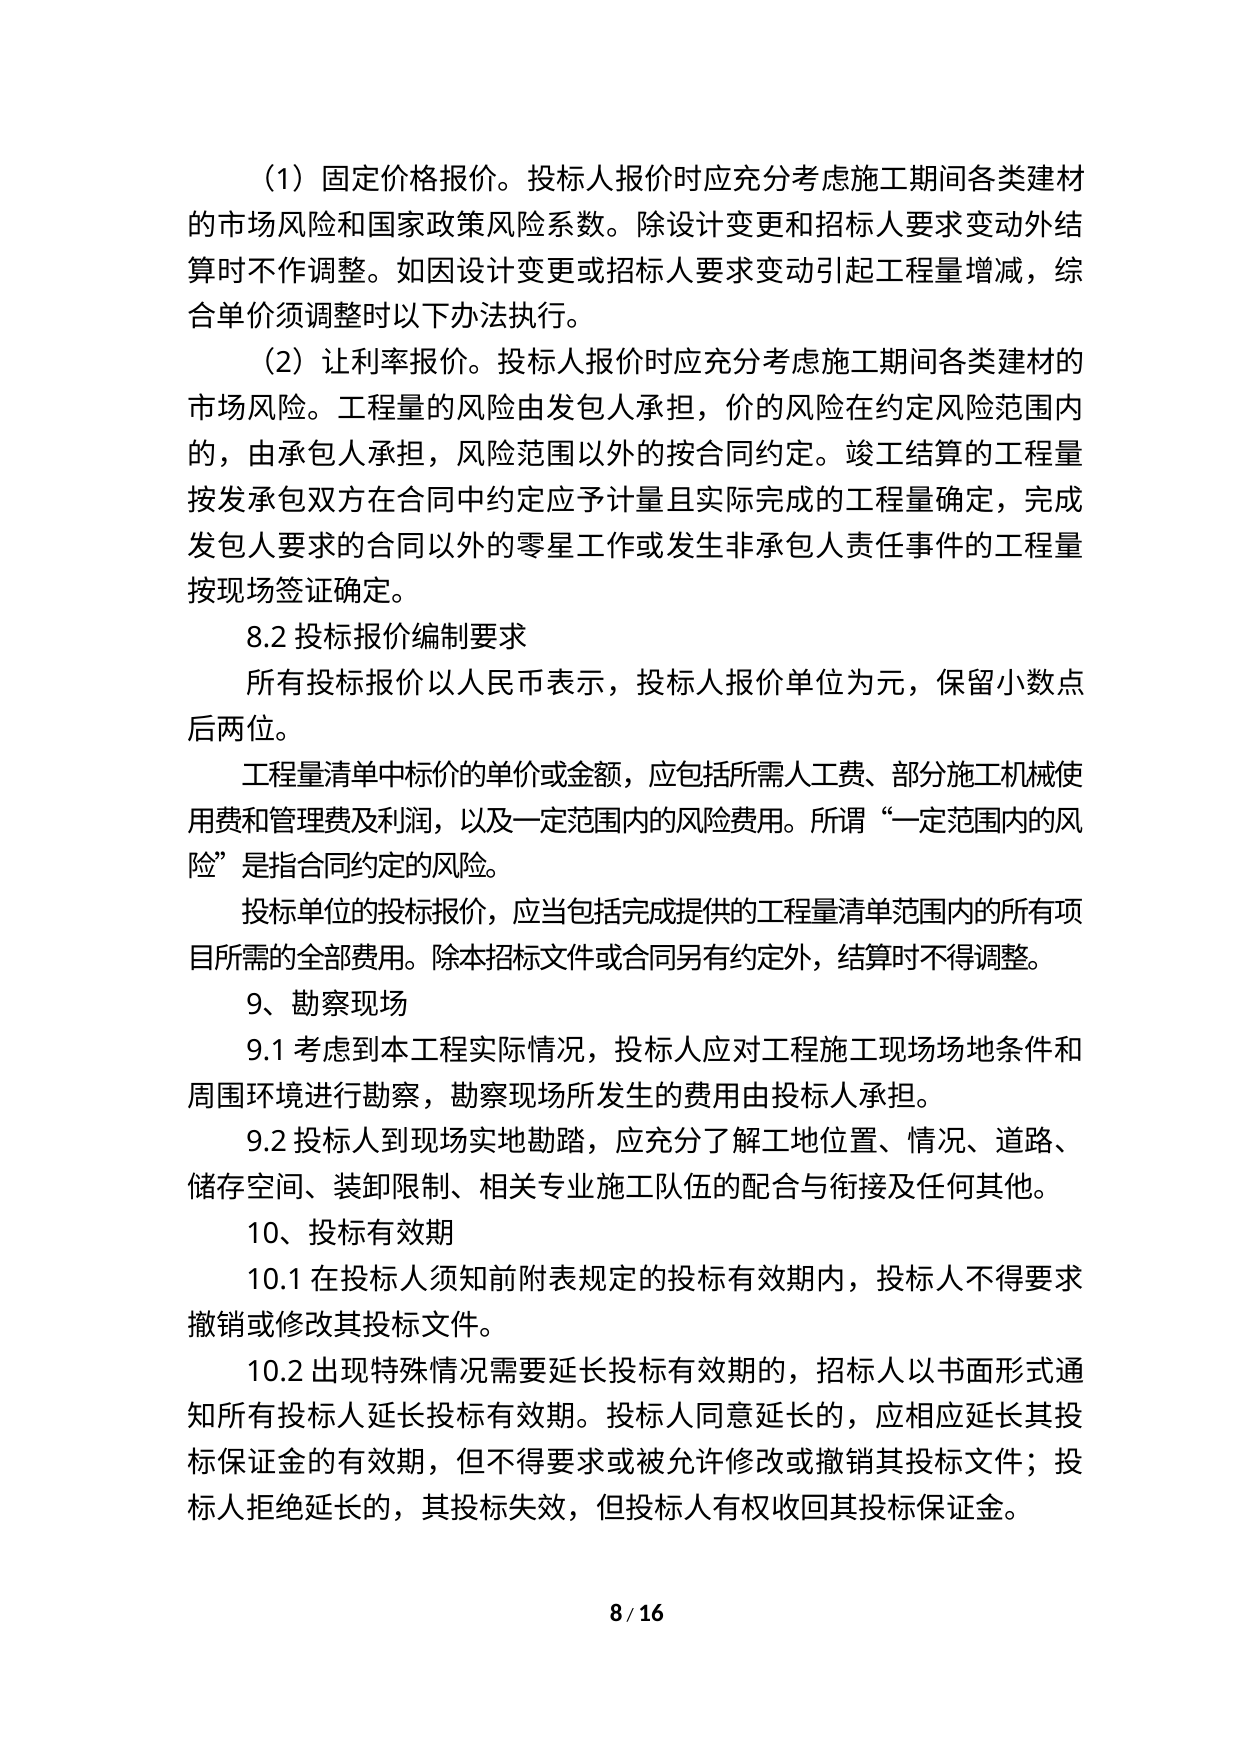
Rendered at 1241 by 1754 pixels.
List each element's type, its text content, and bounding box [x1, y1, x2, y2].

text （2）让利率报价。投标人报价时应充分考虑施工期间各类建材的市场风险。工程量的风险由发包人承担，价的风险在约定风险范围内的，由承包人承担，风险范围以外的按合同约定。竣工结算的工程量按发承包双方在合同中约定应予计量且实际完成的工程量确定，完成发包人要求的合同以外的零星工作或发生非承包人责任事件的工程量按现场签证确定。 [187, 336, 1085, 611]
text 所有投标报价以人民币表示，投标人报价单位为元，保留小数点后两位。 [187, 657, 1085, 748]
text 9、勘察现场 [187, 978, 1085, 1023]
text 9.1考虑到本工程实际情况，投标人应对工程施工现场场地条件和周围环境进行勘察，勘察现场所发生的费用由投标人承担。 [187, 1023, 1085, 1115]
text （1）固定价格报价。投标人报价时应充分考虑施工期间各类建材的市场风险和国家政策风险系数。除设计变更和招标人要求变动外结算时不作调整。如因设计变更或招标人要求变动引起工程量增减，综合单价须调整时以下办法执行。 [187, 153, 1085, 336]
text 工程量清单中标价的单价或金额，应包括所需人工费、部分施工机械使用费和管理费及利润，以及一定范围内的风险费用。所谓“一定范围内的风险”是指合同约定的风险。 [187, 748, 1085, 886]
text 8.2 投标报价编制要求 [187, 611, 1085, 657]
text 10.2出现特殊情况需要延长投标有效期的，招标人以书面形式通知所有投标人延长投标有效期。投标人同意延长的，应相应延长其投标保证金的有效期，但不得要求或被允许修改或撤销其投标文件；投标人拒绝延长的，其投标失效，但投标人有权收回其投标保证金。 [187, 1344, 1085, 1528]
text 10.1在投标人须知前附表规定的投标有效期内，投标人不得要求撤销或修改其投标文件。 [187, 1253, 1085, 1344]
text 9.2投标人到现场实地勘踏，应充分了解工地位置、情况、道路、储存空间、装卸限制、相关专业施工队伍的配合与衔接及任何其他。 [187, 1115, 1085, 1207]
text 10、投标有效期 [187, 1207, 1085, 1253]
text 投标单位的投标报价，应当包括完成提供的工程量清单范围内的所有项目所需的全部费用。除本招标文件或合同另有约定外，结算时不得调整。 [187, 886, 1085, 978]
